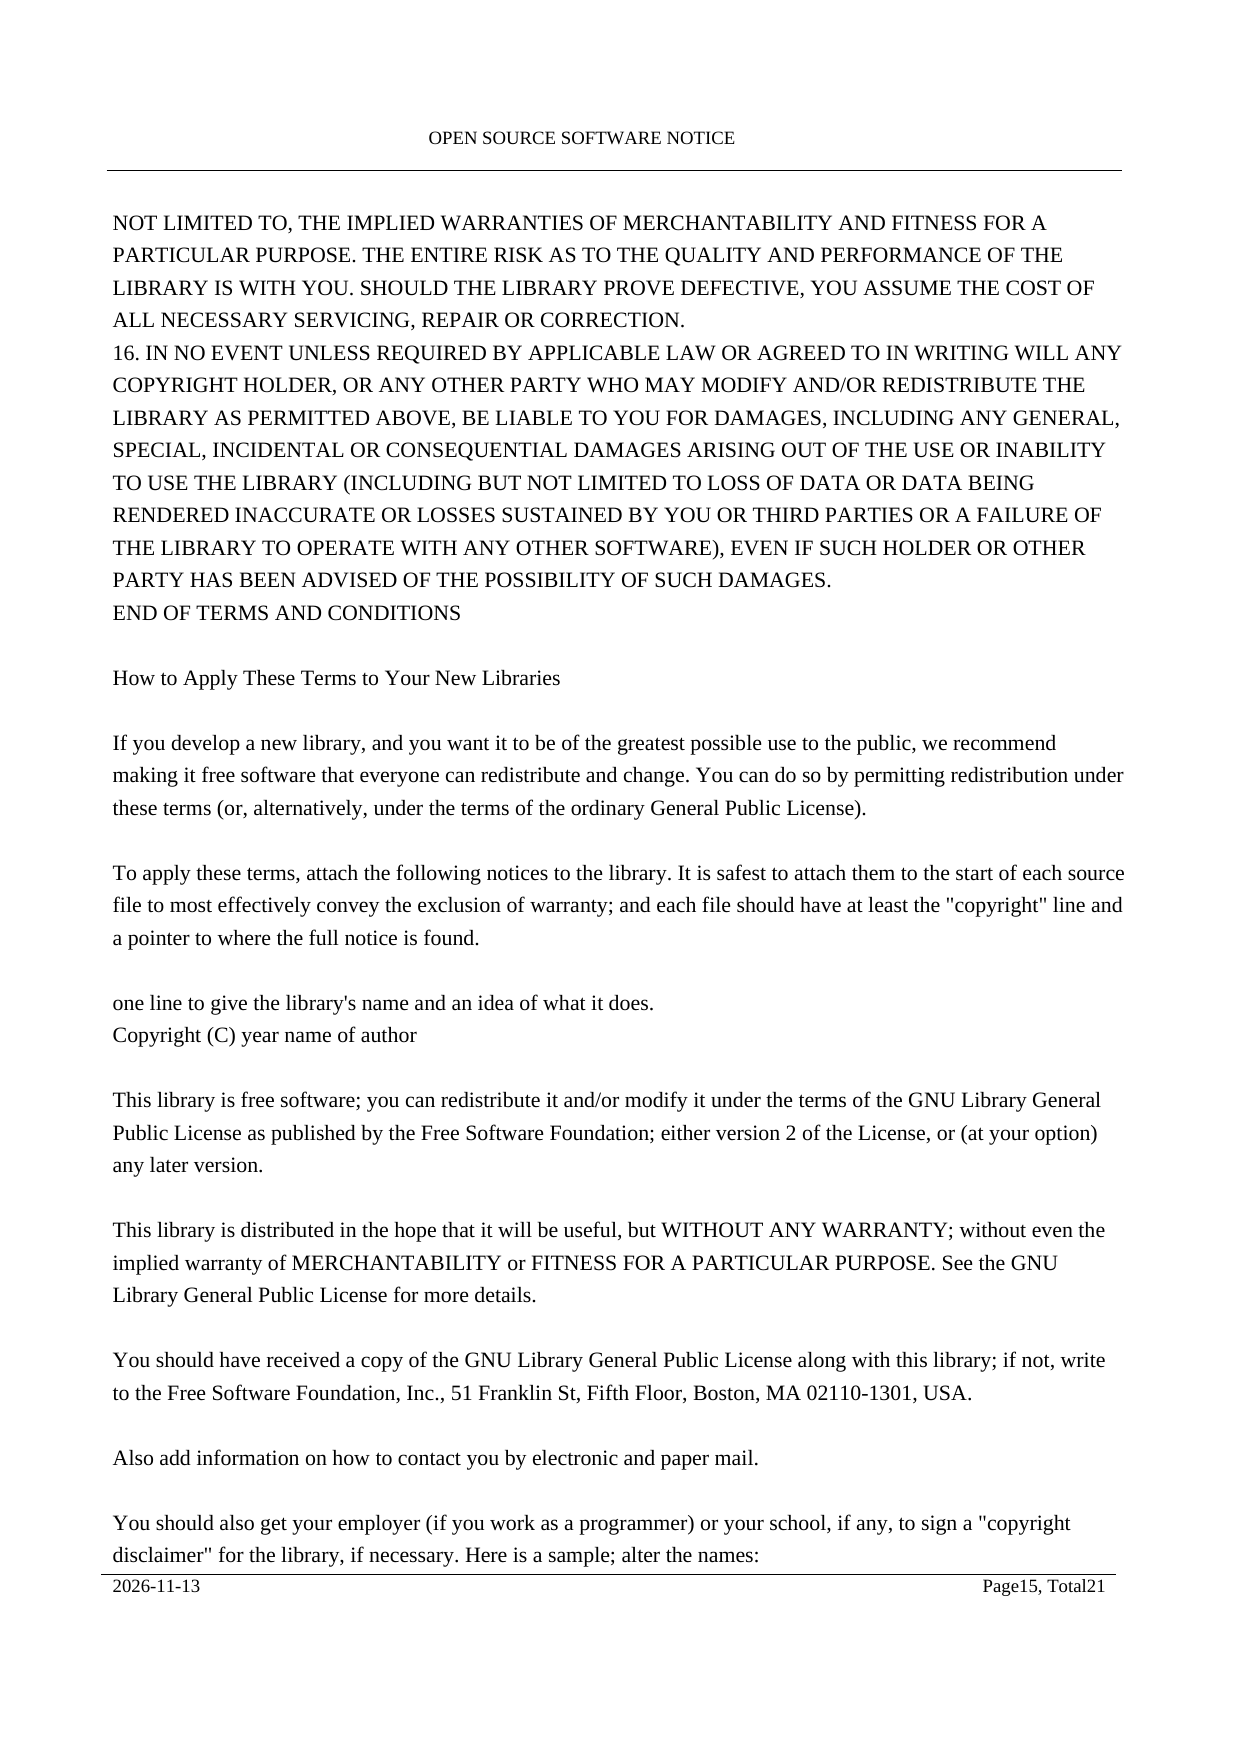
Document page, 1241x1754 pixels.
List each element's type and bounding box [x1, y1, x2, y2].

text [112, 206, 1128, 1571]
